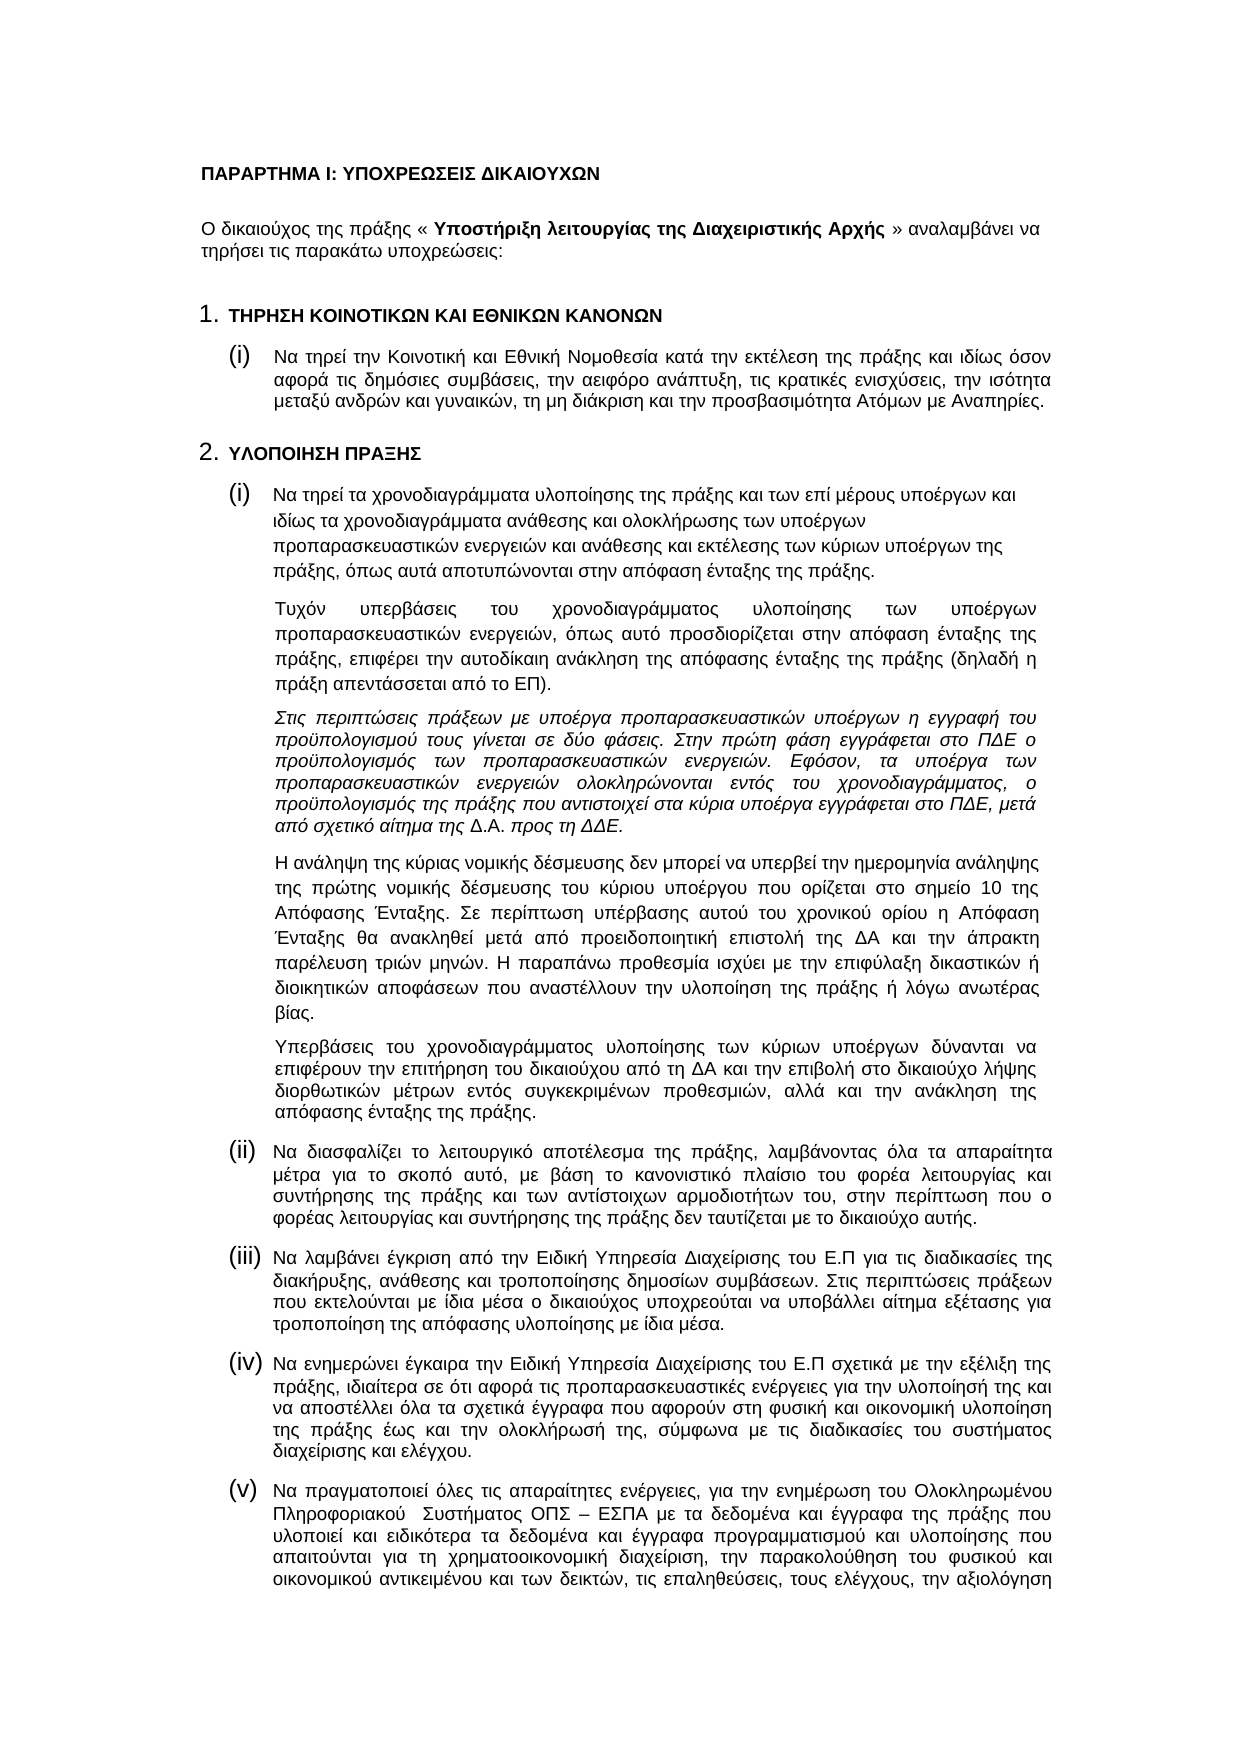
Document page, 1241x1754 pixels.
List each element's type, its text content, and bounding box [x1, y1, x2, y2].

list Να ενημερώνει έγκαιρα την Ειδική Υπηρεσία Διαχείρισης του Ε.Π σχετικά με την εξέλιξη της πράξης, ιδιαίτερα σε ότι αφορά τις προπαρασκευαστικές ενέργειες για την υλοποίησή της και να αποστέλλει όλα τα σχετικά έγγραφα που αφορούν στη φυσική και οικονομική υλοποίηση της πράξης έως και την ολοκλήρωσή της, σύμφωνα με τις διαδικασίες του συστήματος διαχείρισης και ελέγχου. [228, 1347, 1053, 1462]
list ΤΗΡΗΣΗ ΚΟΙΝΟΤΙΚΩΝ ΚΑΙ ΕΘΝΙΚΩΝ ΚΑΝΟΝΩΝ [199, 299, 1053, 327]
list Να τηρεί τα χρονοδιαγράμματα υλοποίησης της πράξης και των επί μέρους υποέργων και ιδίως τα χρονοδιαγράμματα ανάθεσης και ολοκλήρωσης των υποέργων προπαρασκευαστικών ενεργειών και ανάθεσης και εκτέλεσης των κύριων υποέργων της πράξης, όπως αυτά αποτυπώνονται στην απόφαση ένταξης της πράξης. [228, 478, 1053, 582]
list ΥΛΟΠΟΙΗΣΗ ΠΡΑΞΗΣ [199, 437, 1053, 466]
text Η ανάληψη της κύριας νομικής δέσμευσης δεν μπορεί να υπερβεί την ημερομηνία ανάληψης της πρώτης νομικής δέσμευσης του κύριου υποέργου που ορίζεται στο σημείο 10 της Απόφασης Ένταξης. Σε περίπτωση υπέρβασης αυτού του χρονικού ορίου η Απόφαση Ένταξης θα ανακληθεί μετά από προειδοποιητική επιστολή της ΔΑ και την άπρακτη παρέλευση τριών μηνών. Η παραπάνω προθεσμία ισχύει με την επιφύλαξη δικαστικών ή διοικητικών αποφάσεων που αναστέλλουν την υλοποίηση της πράξης ή λόγω ανωτέρας βίας. [274, 849, 1040, 1024]
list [228, 1474, 1053, 1589]
text ΠΑΡΑΡΤΗΜΑ Ι: ΥΠΟΧΡΕΩΣΕΙΣ ΔΙΚΑΙΟΥΧΩΝ [201, 162, 1040, 184]
list Να λαμβάνει έγκριση από την Ειδική Υπηρεσία Διαχείρισης του Ε.Π για τις διαδικασίες της διακήρυξης, ανάθεσης και τροποποίησης δημοσίων συμβάσεων. Στις περιπτώσεις πράξεων που εκτελούνται με ίδια μέσα ο δικαιούχος υποχρεούται να υποβάλλει αίτημα εξέτασης για τροποποίηση της απόφασης υλοποίησης με ίδια μέσα. [228, 1241, 1053, 1334]
text Ο δικαιούχος της πράξης « Υποστήριξη λειτουργίας της Διαχειριστικής Αρχής » αναλαμβάνει να τηρήσει τις παρακάτω υποχρεώσεις: [201, 218, 1040, 261]
list Να διασφαλίζει το λειτουργικό αποτέλεσμα της πράξης, λαμβάνοντας όλα τα απαραίτητα μέτρα για το σκοπό αυτό, με βάση το κανονιστικό πλαίσιο του φορέα λειτουργίας και συντήρησης της πράξης και των αντίστοιχων αρμοδιοτήτων του, στην περίπτωση που ο φορέας λειτουργίας και συντήρησης της πράξης δεν ταυτίζεται με το δικαιούχο αυτής. [228, 1135, 1053, 1228]
list Να τηρεί την Κοινοτική και Εθνική Νομοθεσία κατά την εκτέλεση της πράξης και ιδίως όσον αφορά τις δημόσιες συμβάσεις, την αειφόρο ανάπτυξη, τις κρατικές ενισχύσεις, την ισότητα μεταξύ ανδρών και γυναικών, τη μη διάκριση και την προσβασιμότητα Ατόμων με Αναπηρίες. [228, 340, 1053, 412]
text Υπερβάσεις του χρονοδιαγράμματος υλοποίησης των κύριων υποέργων δύνανται να επιφέρουν την επιτήρηση του δικαιούχου από τη ΔΑ και την επιβολή στο δικαιούχο λήψης διορθωτικών μέτρων εντός συγκεκριμένων προθεσμιών, αλλά και την ανάκληση της απόφασης ένταξης της πράξης. [274, 1036, 1037, 1122]
text Στις περιπτώσεις πράξεων με υποέργα προπαρασκευαστικών υποέργων η εγγραφή του προϋπολογισμού τους γίνεται σε δύο φάσεις. Στην πρώτη φάση εγγράφεται στο ΠΔΕ ο προϋπολογισμός των προπαρασκευαστικών ενεργειών. Εφόσον, τα υποέργα των προπαρασκευαστικών ενεργειών ολοκληρώνονται εντός του χρονοδιαγράμματος, ο προϋπολογισμός της πράξης που αντιστοιχεί στα κύρια υποέργα εγγράφεται στο ΠΔΕ, μετά από σχετικό αίτημα της Δ.Α. προς τη ΔΔΕ. [274, 707, 1037, 836]
text Τυχόν υπερβάσεις του χρονοδιαγράμματος υλοποίησης των υποέργων προπαρασκευαστικών ενεργειών, όπως αυτό προσδιορίζεται στην απόφαση ένταξης της πράξης, επιφέρει την αυτοδίκαιη ανάκληση της απόφασης ένταξης της πράξης (δηλαδή η πράξη απεντάσσεται από το ΕΠ). [274, 594, 1037, 694]
